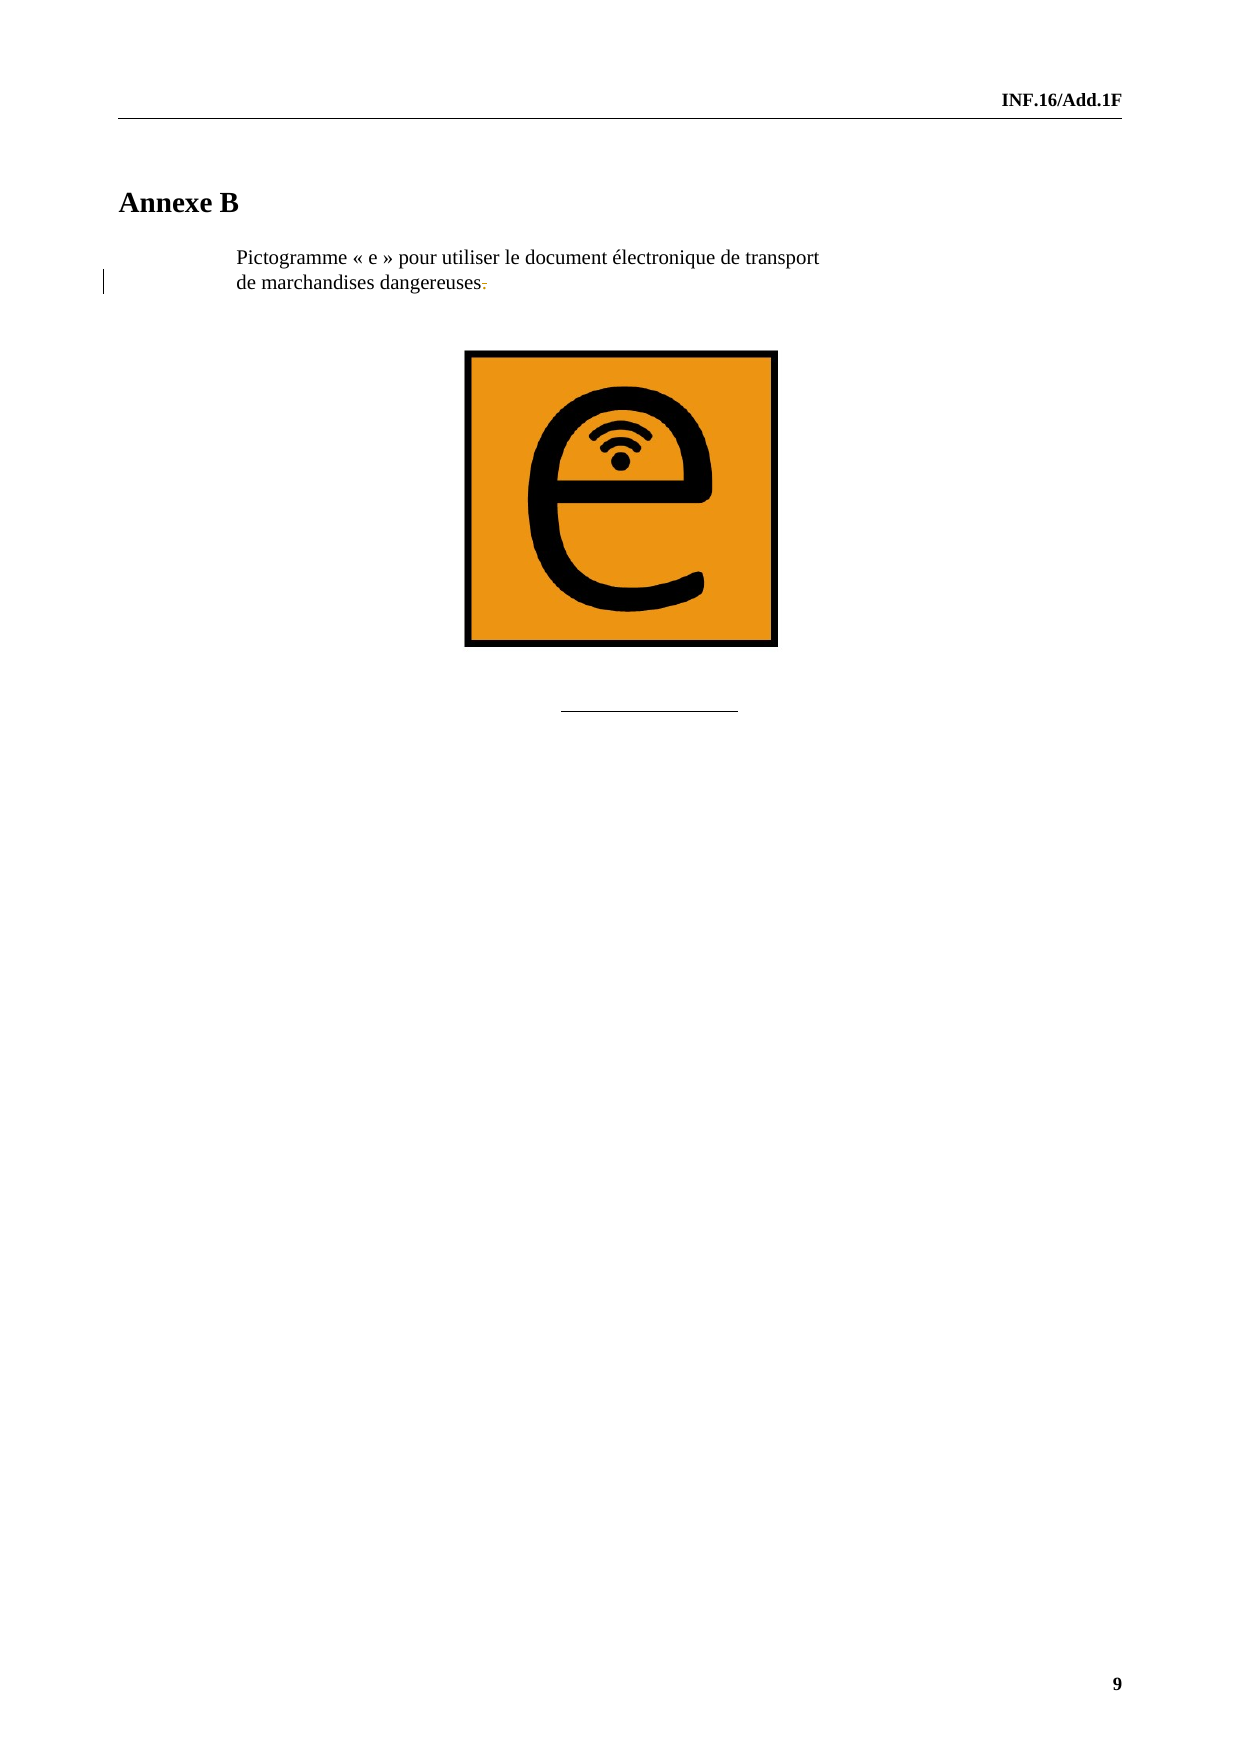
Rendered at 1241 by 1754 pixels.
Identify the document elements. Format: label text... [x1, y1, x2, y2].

text Annexe B [118, 185, 1004, 219]
text Pictogramme « e » pour utiliser le document électronique de transport de marchandises dangereuses [236, 244, 1004, 294]
picture [445, 331, 795, 665]
